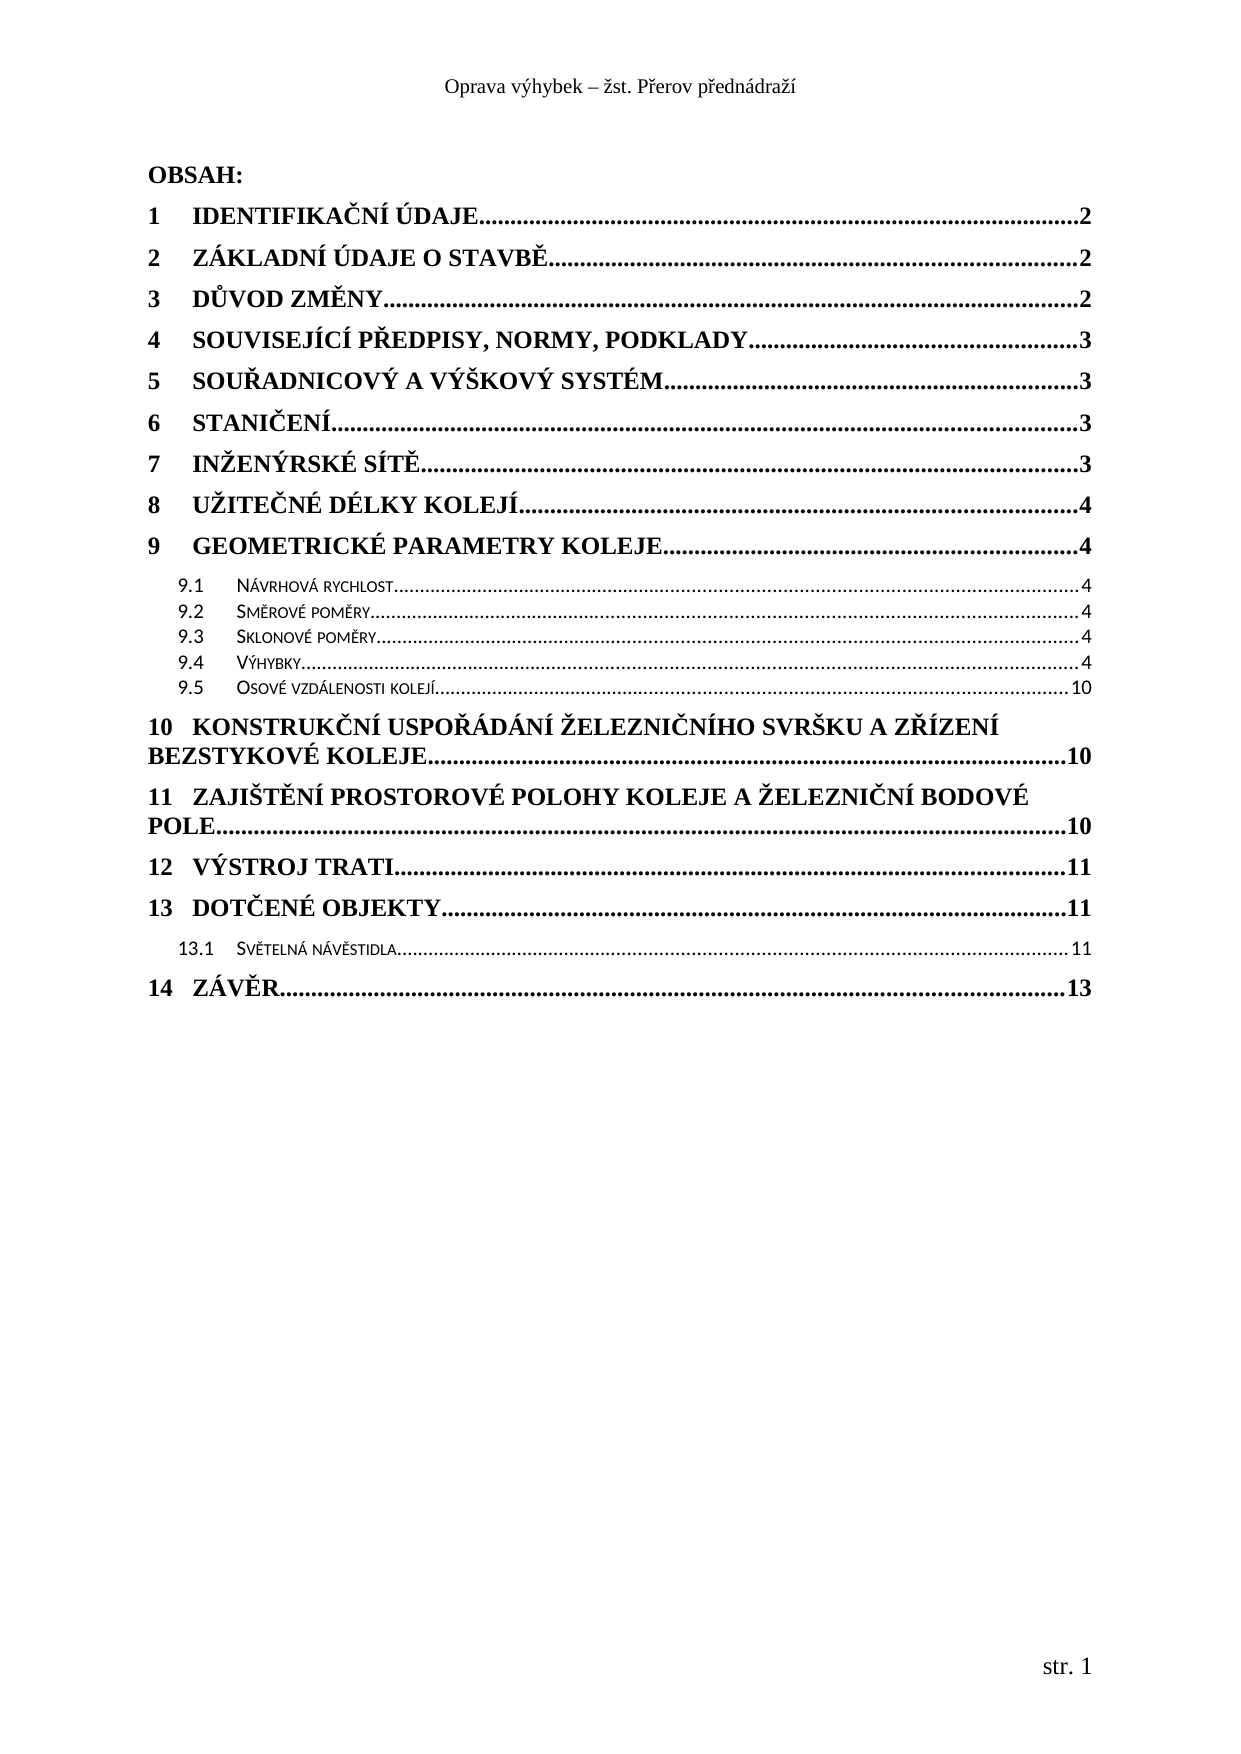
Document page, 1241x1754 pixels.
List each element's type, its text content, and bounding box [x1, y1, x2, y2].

text 13 Dotčené objekty 11 [148, 893, 1092, 922]
text 9.3 Sklonové poměry 4 [173, 623, 1092, 649]
text 6 Staničení 3 [148, 408, 1092, 436]
text 3 Důvod změny 2 [148, 284, 1092, 313]
text 5 Souřadnicový a výškový systém 3 [148, 366, 1092, 395]
text 10 Konstrukční uspořádání železničního svršku a zřízení bezstykové koleje 10 [148, 712, 1092, 770]
text 9.5 Osové vzdálenosti kolejí 10 [173, 674, 1092, 700]
text Obsah: [148, 160, 1092, 189]
text 7 Inženýrské sítě 3 [148, 449, 1092, 478]
text 11 Zajištění prostorové polohy koleje a železniční bodové pole 10 [148, 782, 1092, 840]
text 4 Související předpisy, normy, podklady 3 [148, 325, 1092, 354]
text 1 Identifikační údaje 2 [148, 201, 1092, 230]
text 13.1 Světelná návěstidla 11 [173, 935, 1092, 960]
text 9.1 Návrhová rychlost 4 [173, 573, 1092, 598]
text 9.4 Výhybky 4 [173, 649, 1092, 674]
text 8 Užitečné délky kolejí 4 [148, 490, 1092, 519]
text 12 Výstroj trati 11 [148, 852, 1092, 881]
text 2 Základní údaje o stavbě 2 [148, 243, 1092, 271]
text 9 Geometrické parametry koleje 4 [148, 531, 1092, 560]
text 9.2 Směrové poměry 4 [173, 598, 1092, 623]
text 14 Závěr 13 [148, 973, 1092, 1001]
